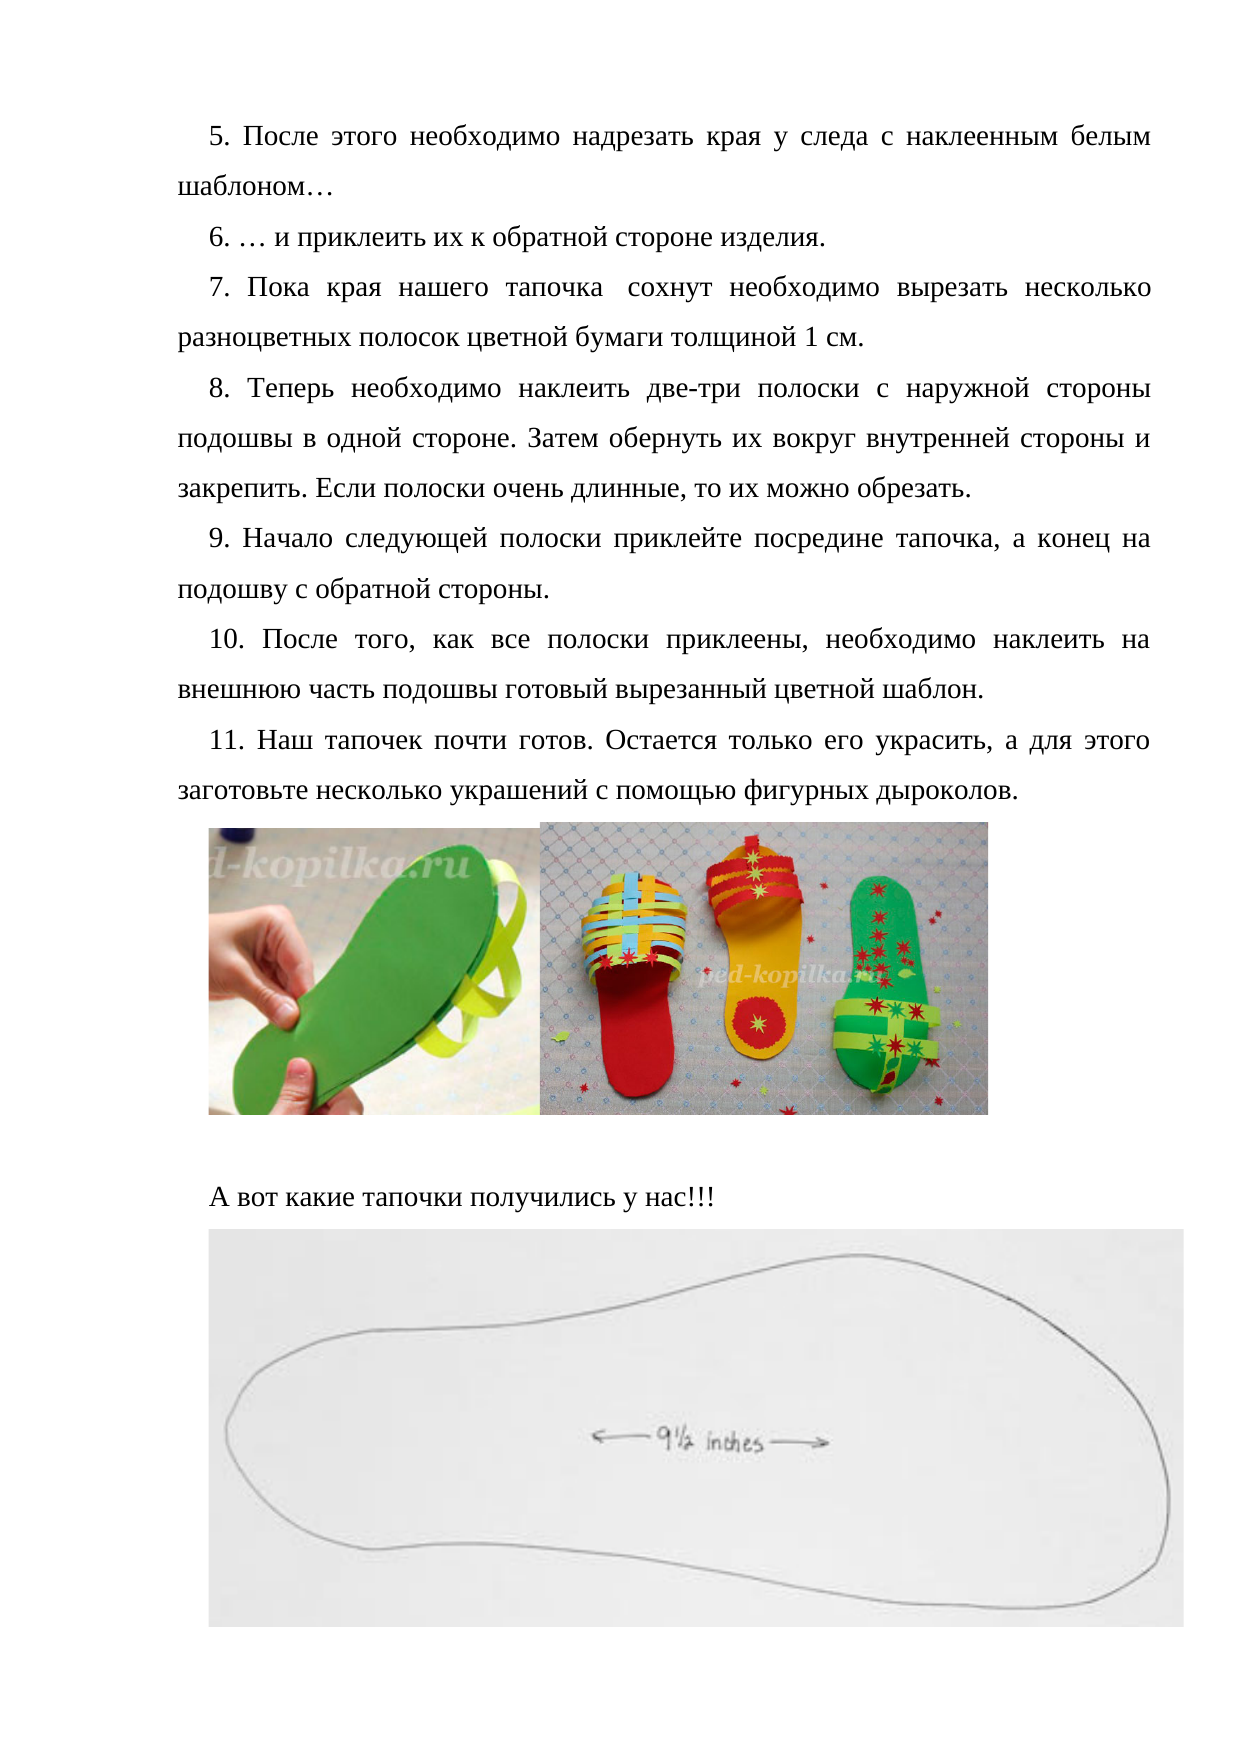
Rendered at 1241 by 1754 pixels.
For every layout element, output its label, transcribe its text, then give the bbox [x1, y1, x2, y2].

text 6. … и приклеить их к обратной стороне изделия. [177, 219, 1152, 252]
text 11. Наш тапочек почти готов. Остается только его украсить, а для этого заготовьте несколько украшений с помощью фигурных дыроколов. [177, 722, 1152, 806]
text А вот какие тапочки получились у нас!!! [177, 1179, 1152, 1212]
text 8. Теперь необходимо наклеить две-три полоски с наружной стороны подошвы в одной стороне. Затем обернуть их вокруг внутренней стороны и закрепить. Если полоски очень длинные, то их можно обрезать. [177, 370, 1152, 504]
text 5. После этого необходимо надрезать края у следа с наклеенным белым шаблоном… [177, 118, 1152, 202]
text 9. Начало следующей полоски приклейте посредине тапочка, а конец на подошву с обратной стороны. [177, 521, 1152, 604]
text 10. После того, как все полоски приклеены, необходимо наклеить на внешнюю часть подошвы готовый вырезанный цветной шаблон. [177, 621, 1152, 705]
picture [208, 822, 989, 1115]
text 7. Пока края нашего тапочка сохнут необходимо вырезать несколько разноцветных полосок цветной бумаги толщиной 1 см. [177, 269, 1152, 353]
